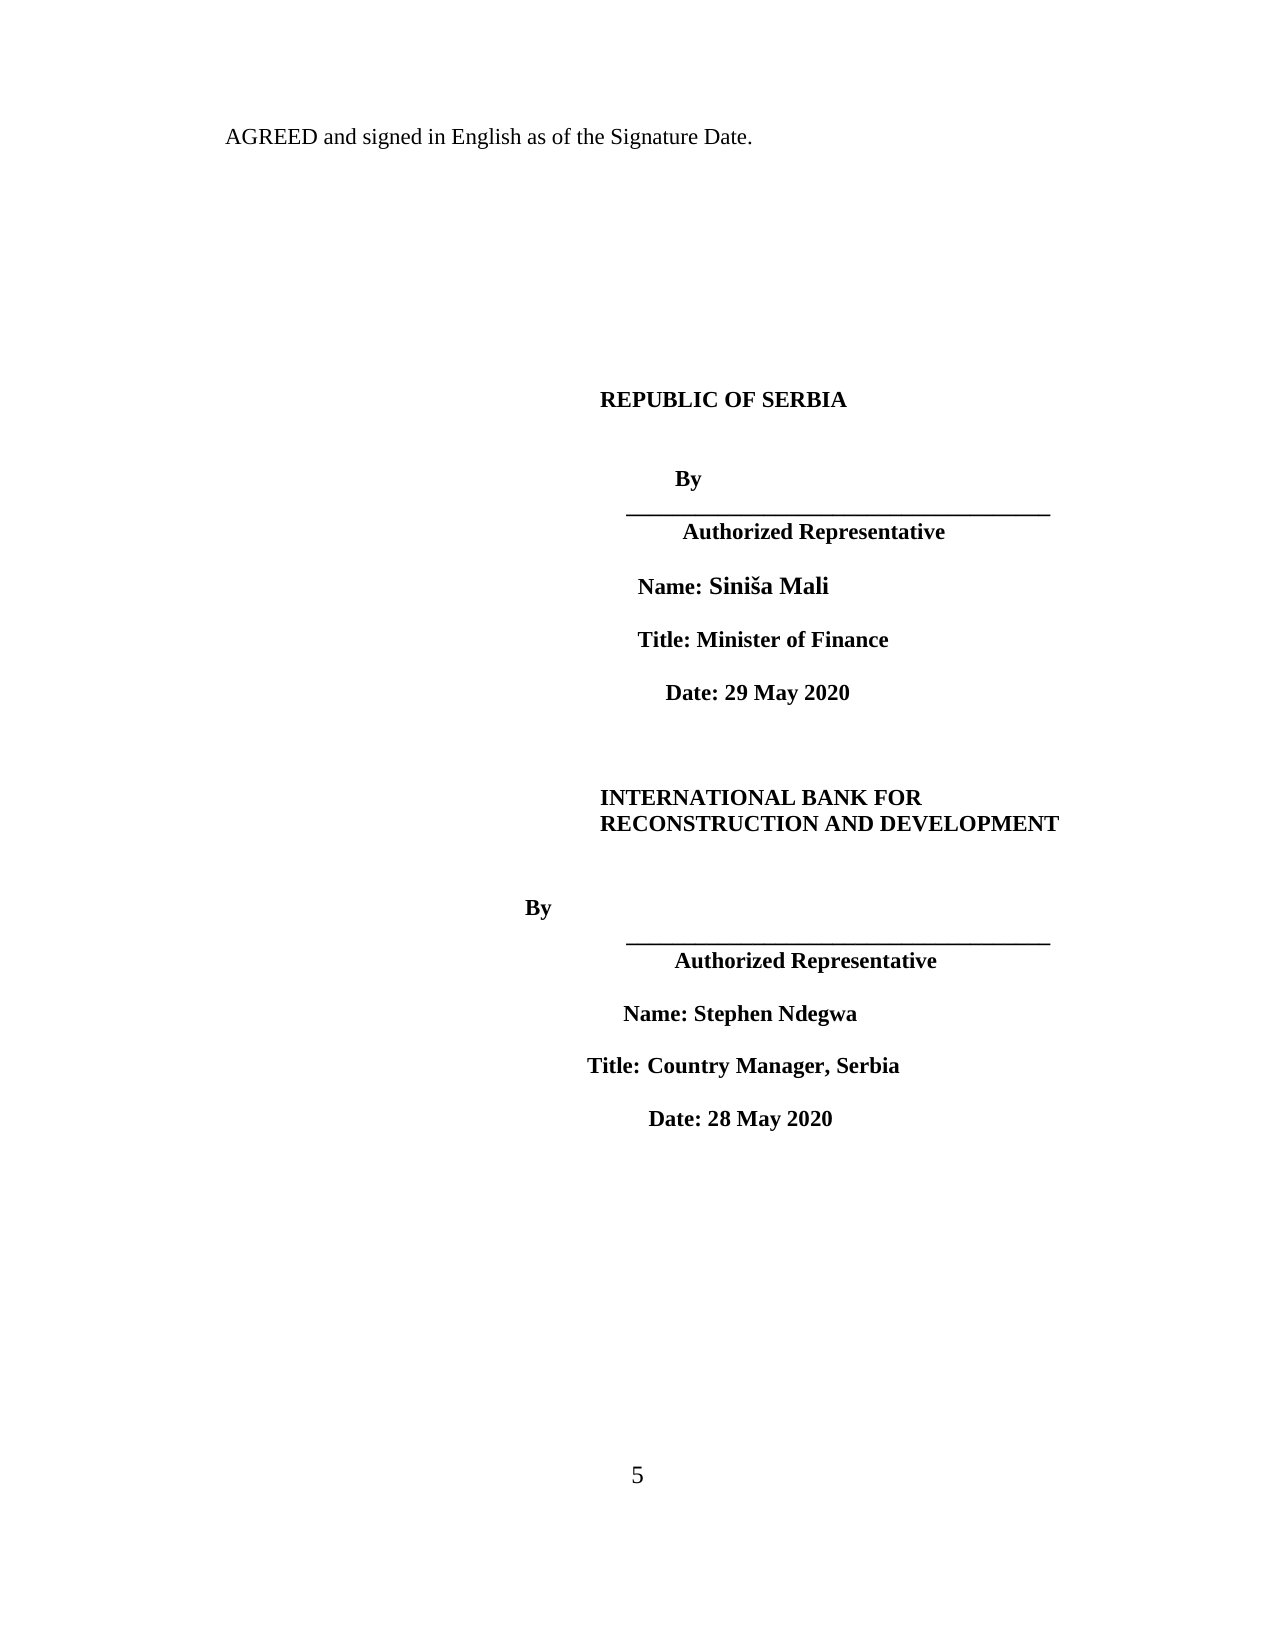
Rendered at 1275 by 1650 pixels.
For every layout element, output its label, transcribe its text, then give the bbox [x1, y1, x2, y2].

text Authorized Representative [225, 947, 1050, 973]
text _____________________________________ [225, 492, 1050, 518]
text Name: Stephen Ndegwa [225, 1000, 1050, 1026]
text AGREED and signed in English as of the Signature Date. [225, 123, 1050, 149]
text Title: Country Manager, Serbia [225, 1052, 1050, 1079]
text RECONSTRUCTION AND DEVELOPMENT [225, 811, 1087, 837]
text _____________________________________ [225, 921, 1050, 947]
text By [450, 466, 1050, 492]
text Name: Siniša Mali [225, 571, 1050, 600]
text Date: 28 May 2020 [225, 1105, 1050, 1132]
text INTERNATIONAL BANK FOR [600, 784, 1087, 811]
text Authorized Representative [225, 518, 1050, 544]
text Date: 29 May 2020 [225, 679, 1050, 705]
text Title: Minister of Finance [225, 626, 1050, 652]
text By [450, 894, 1050, 921]
text REPUBLIC OF SERBIA [525, 386, 1050, 413]
